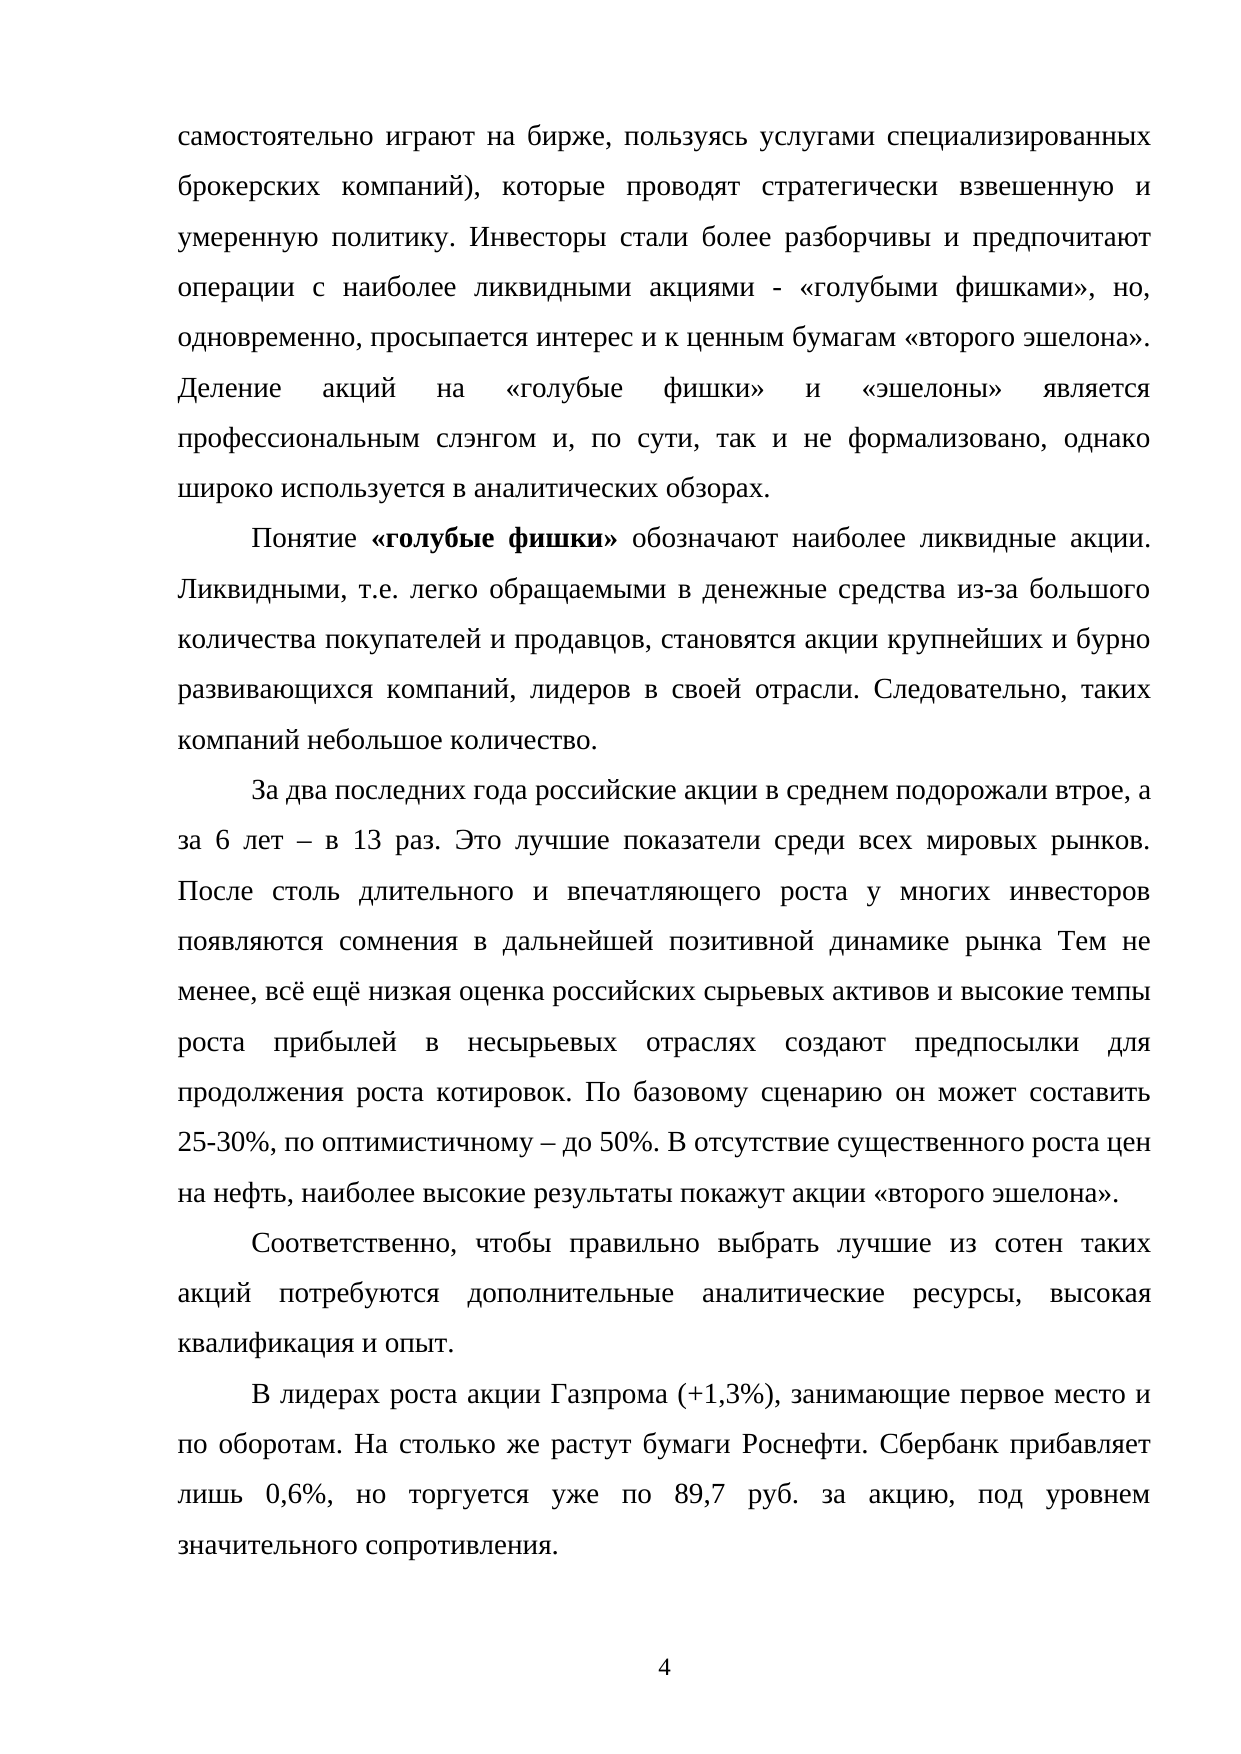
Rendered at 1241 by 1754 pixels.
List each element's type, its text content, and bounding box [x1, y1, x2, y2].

text За два последних года российские акции в среднем подорожали втрое, а за 6 лет – в 13 раз. Это лучшие показатели среди всех мировых рынков. После столь длительного и впечатляющего роста у многих инвесторов появляются сомнения в дальнейшей позитивной динамике рынка Тем не менее, всё ещё низкая оценка российских сырьевых активов и высокие темпы роста прибылей в несырьевых отраслях создают предпосылки для продолжения роста котировок. По базовому сценарию он может составить 25-30%, по оптимистичному – до 50%. В отсутствие существенного роста цен на нефть, наиболее высокие результаты покажут акции «второго эшелона». [177, 772, 1152, 1208]
text Понятие «голубые фишки» обозначают наиболее ликвидные акции. Ликвидными, т.е. легко обращаемыми в денежные средства из-за большого количества покупателей и продавцов, становятся акции крупнейших и бурно развивающихся компаний, лидеров в своей отрасли. Следовательно, таких компаний небольшое количество. [177, 521, 1152, 755]
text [177, 118, 1152, 504]
text Соответственно, чтобы правильно выбрать лучшие из сотен таких акций потребуются дополнительные аналитические ресурсы, высокая квалификация и опыт. [177, 1225, 1152, 1359]
text В лидерах роста акции Газпрома (+1,3%), занимающие первое место и по оборотам. На столько же растут бумаги Роснефти. Сбербанк прибавляет лишь 0,6%, но торгуется уже по 89,7 руб. за акцию, под уровнем значительного сопротивления. [177, 1376, 1152, 1560]
